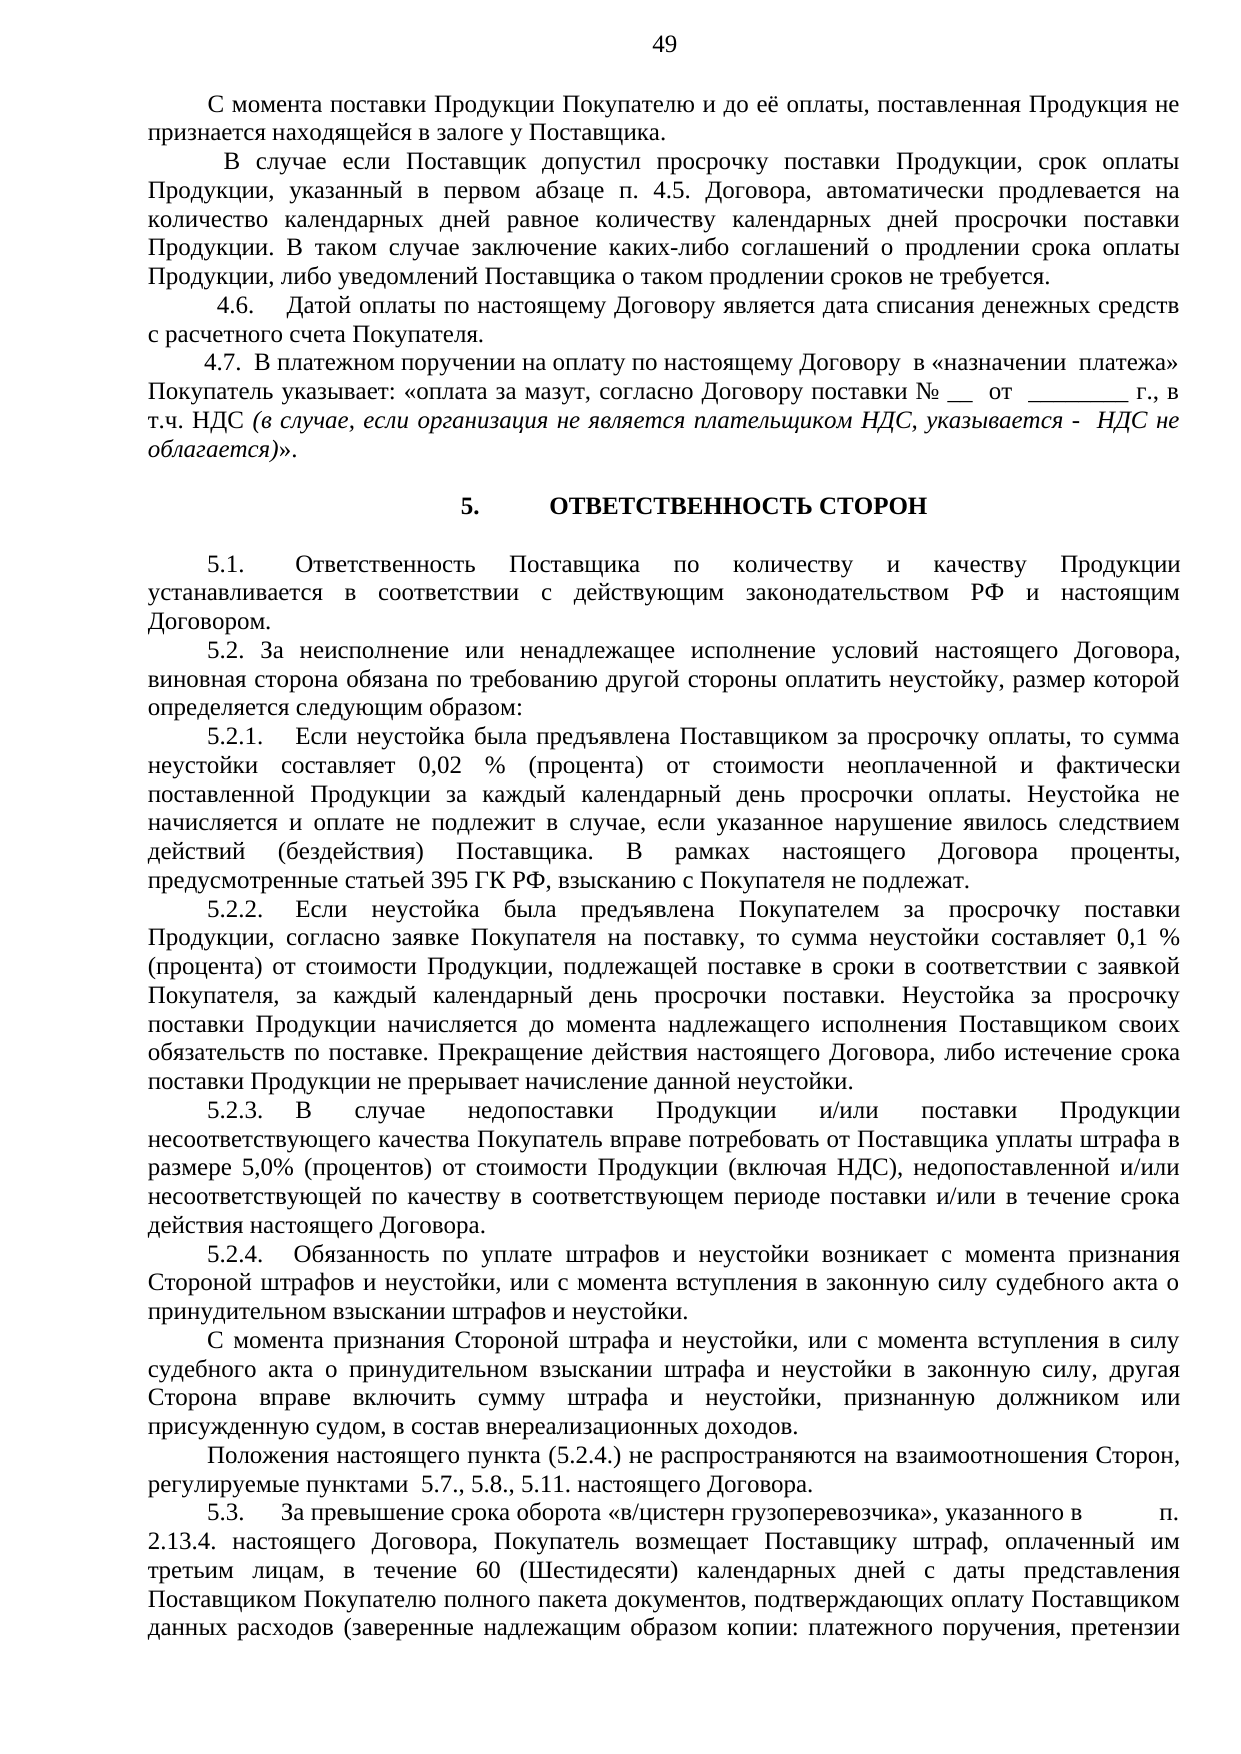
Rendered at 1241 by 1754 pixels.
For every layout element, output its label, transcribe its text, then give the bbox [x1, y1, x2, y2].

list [148, 1497, 1181, 1641]
text С момента признания Стороной штрафа и неустойки, или с момента вступления в силу судебного акта о принудительном взыскании штрафа и неустойки в законную силу, другая Сторона вправе включить сумму штрафа и неустойки, признанную должником или присужденную судом, в состав внереализационных доходов. [148, 1325, 1181, 1440]
text 5.2. За неисполнение или ненадлежащее исполнение условий настоящего Договора, виновная сторона обязана по требованию другой стороны оплатить неустойку, размер которой определяется следующим образом: [148, 635, 1181, 721]
list ОТВЕТСТВЕННОСТЬ СТОРОН [148, 491, 1181, 520]
list Обязанность по уплате штрафов и неустойки возникает с момента признания Стороной штрафов и неустойки, или с момента вступления в законную силу судебного акта о принудительном взыскании штрафов и неустойки. [148, 1239, 1181, 1325]
list Если неустойка была предъявлена Покупателем за просрочку поставки Продукции, согласно заявке Покупателя на поставку, то сумма неустойки составляет 0,1 % (процента) от стоимости Продукции, подлежащей поставке в сроки в соответствии с заявкой Покупателя, за каждый календарный день просрочки поставки. Неустойка за просрочку поставки Продукции начисляется до момента надлежащего исполнения Поставщиком своих обязательств по поставке. Прекращение действия настоящего Договора, либо истечение срока поставки Продукции не прерывает начисление данной неустойки. [148, 894, 1181, 1095]
list Ответственность Поставщика по количеству и качеству Продукции устанавливается в соответствии с действующим законодательством РФ и настоящим Договором. [148, 549, 1181, 635]
text В случае если Поставщик допустил просрочку поставки Продукции, срок оплаты Продукции, указанный в первом абзаце п. 4.5. Договора, автоматически продлевается на количество календарных дней равное количеству календарных дней просрочки поставки Продукции. В таком случае заключение каких-либо соглашений о продлении срока оплаты Продукции, либо уведомлений Поставщика о таком продлении сроков не требуется. [148, 146, 1181, 290]
text Положения настоящего пункта (5.2.4.) не распространяются на взаимоотношения Сторон, регулируемые пунктами 5.7., 5.8., 5.11. настоящего Договора. [148, 1440, 1181, 1497]
list В случае недопоставки Продукции и/или поставки Продукции несоответствующего качества Покупатель вправе потребовать от Поставщика уплаты штрафа в размере 5,0% (процентов) от стоимости Продукции (включая НДС), недопоставленной и/или несоответствующей по качеству в соответствующем периоде поставки и/или в течение срока действия настоящего Договора. [148, 1095, 1181, 1239]
text С момента поставки Продукции Покупателю и до её оплаты, поставленная Продукция не признается находящейся в залоге у Поставщика. [148, 89, 1181, 146]
text 4.6. Датой оплаты по настоящему Договору является дата списания денежных средств с расчетного счета Покупателя. [148, 290, 1181, 347]
text 4.7. В платежном поручении на оплату по настоящему Договору в «назначении платежа» Покупатель указывает: «оплата за мазут, согласно Договору поставки № __ от ________ г., в т.ч. НДС (в случае, если организация не является плательщиком НДС, указывается - НДС не облагается)». [148, 347, 1181, 462]
list Если неустойка была предъявлена Поставщиком за просрочку оплаты, то сумма неустойки составляет 0,02 % (процента) от стоимости неоплаченной и фактически поставленной Продукции за каждый календарный день просрочки оплаты. Неустойка не начисляется и оплате не подлежит в случае, если указанное нарушение явилось следствием действий (бездействия) Поставщика. В рамках настоящего Договора проценты, предусмотренные статьей 395 ГК РФ, взысканию с Покупателя не подлежат. [148, 721, 1181, 894]
